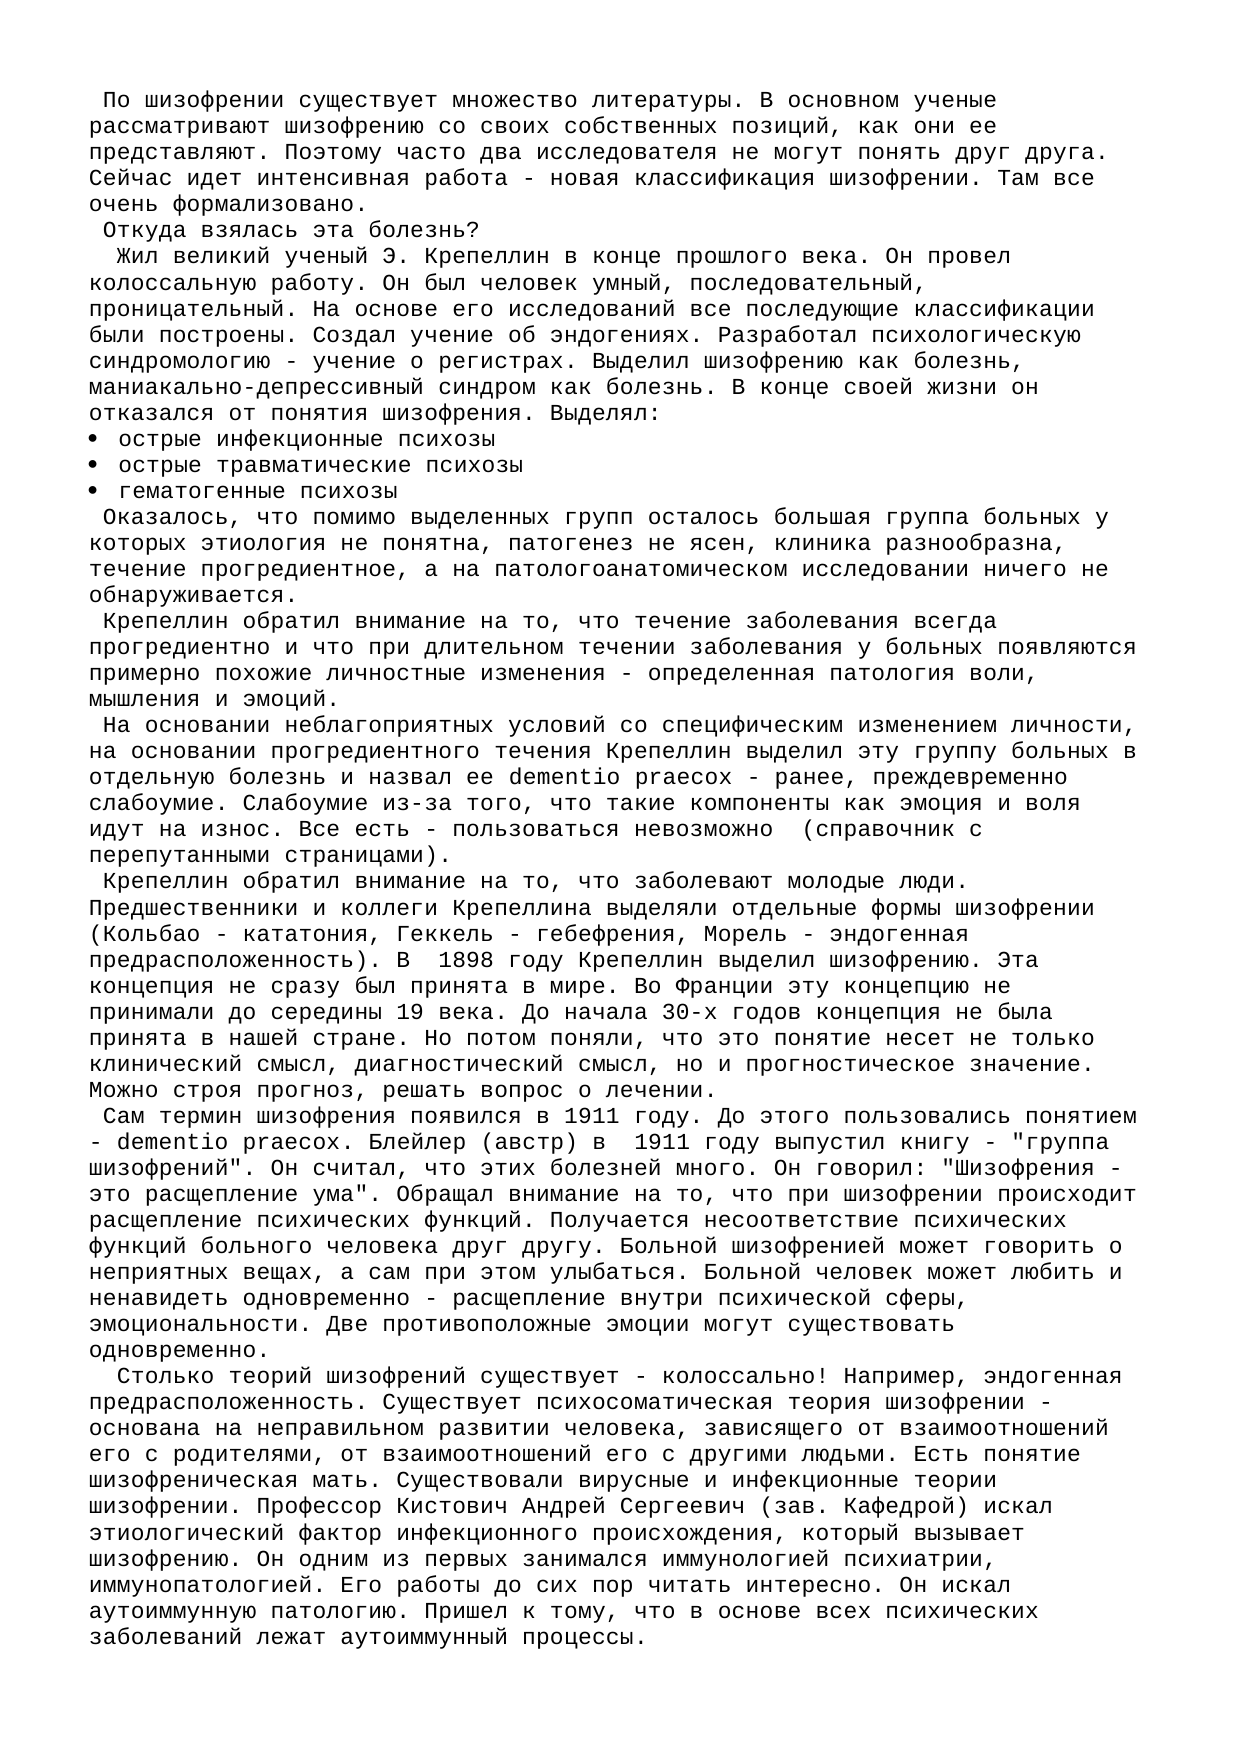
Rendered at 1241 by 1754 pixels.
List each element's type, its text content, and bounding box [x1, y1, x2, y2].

text Крепеллин обратил внимание на то, что заболевают молодые люди. Предшественники и коллеги Крепеллина выделяли отдельные формы шизофрении (Кольбао - кататония, Геккель - гебефрения, Морель - эндогенная предрасположенность). В 1898 году Крепеллин выделил шизофрению. Эта концепция не сразу был принята в мире. Во Франции эту концепцию не принимали до середины 19 века. До начала 30-х годов концепция не была принята в нашей стране. Но потом поняли, что это понятие несет не только клинический смысл, диагностический смысл, но и прогностическое значение. Можно строя прогноз, решать вопрос о лечении. [89, 870, 1152, 1104]
list гематогенные психозы [89, 479, 1152, 505]
list острые травматические психозы [89, 453, 1152, 479]
text Крепеллин обратил внимание на то, что течение заболевания всегда прогредиентно и что при длительном течении заболевания у больных появляются примерно похожие личностные изменения - определенная патология воли, мышления и эмоций. [89, 609, 1152, 714]
text Оказалось, что помимо выделенных групп осталось большая группа больных у которых этиология не понятна, патогенез не ясен, клиника разнообразна, течение прогредиентное, а на патологоанатомическом исследовании ничего не обнаруживается. [89, 505, 1152, 609]
list острые инфекционные психозы [89, 427, 1152, 453]
text Откуда взялась эта болезнь? [89, 219, 1152, 245]
text Столько теорий шизофрений существует - колоссально! Например, эндогенная предрасположенность. Существует психосоматическая теория шизофрении - основана на неправильном развитии человека, зависящего от взаимоотношений его с родителями, от взаимоотношений его с другими людьми. Есть понятие шизофреническая мать. Существовали вирусные и инфекционные теории шизофрении. Профессор Кистович Андрей Сергеевич (зав. Кафедрой) искал этиологический фактор инфекционного происхождения, который вызывает шизофрению. Он одним из первых занимался иммунологией психиатрии, иммунопатологией. Его работы до сих пор читать интересно. Он искал аутоиммунную патологию. Пришел к тому, что в основе всех психических заболеваний лежат аутоиммунный процессы. [89, 1365, 1152, 1651]
text На основании неблагоприятных условий со специфическим изменением личности, на основании прогредиентного течения Крепеллин выделил эту группу больных в отдельную болезнь и назвал ее dementio praecox - ранее, преждевременно слабоумие. Слабоумие из-за того, что такие компоненты как эмоция и воля идут на износ. Все есть - пользоваться невозможно (справочник с перепутанными страницами). [89, 714, 1152, 870]
text По шизофрении существует множество литературы. В основном ученые рассматривают шизофрению со своих собственных позиций, как они ее представляют. Поэтому часто два исследователя не могут понять друг друга. Сейчас идет интенсивная работа - новая классификация шизофрении. Там все очень формализовано. [89, 89, 1152, 219]
text Сам термин шизофрения появился в 1911 году. До этого пользовались понятием - dementio praecox. Блейлер (австр) в 1911 году выпустил книгу - "группа шизофрений". Он считал, что этих болезней много. Он говорил: "Шизофрения - это расщепление ума". Обращал внимание на то, что при шизофрении происходит расщепление психических функций. Получается несоответствие психических функций больного человека друг другу. Больной шизофренией может говорить о неприятных вещах, а сам при этом улыбаться. Больной человек может любить и ненавидеть одновременно - расщепление внутри психической сферы, эмоциональности. Две противоположные эмоции могут существовать одновременно. [89, 1104, 1152, 1365]
text Жил великий ученый Э. Крепеллин в конце прошлого века. Он провел колоссальную работу. Он был человек умный, последовательный, проницательный. На основе его исследований все последующие классификации были построены. Создал учение об эндогениях. Разработал психологическую синдромологию - учение о регистрах. Выделил шизофрению как болезнь, маниакально-депрессивный синдром как болезнь. В конце своей жизни он отказался от понятия шизофрения. Выделял: [89, 245, 1152, 427]
